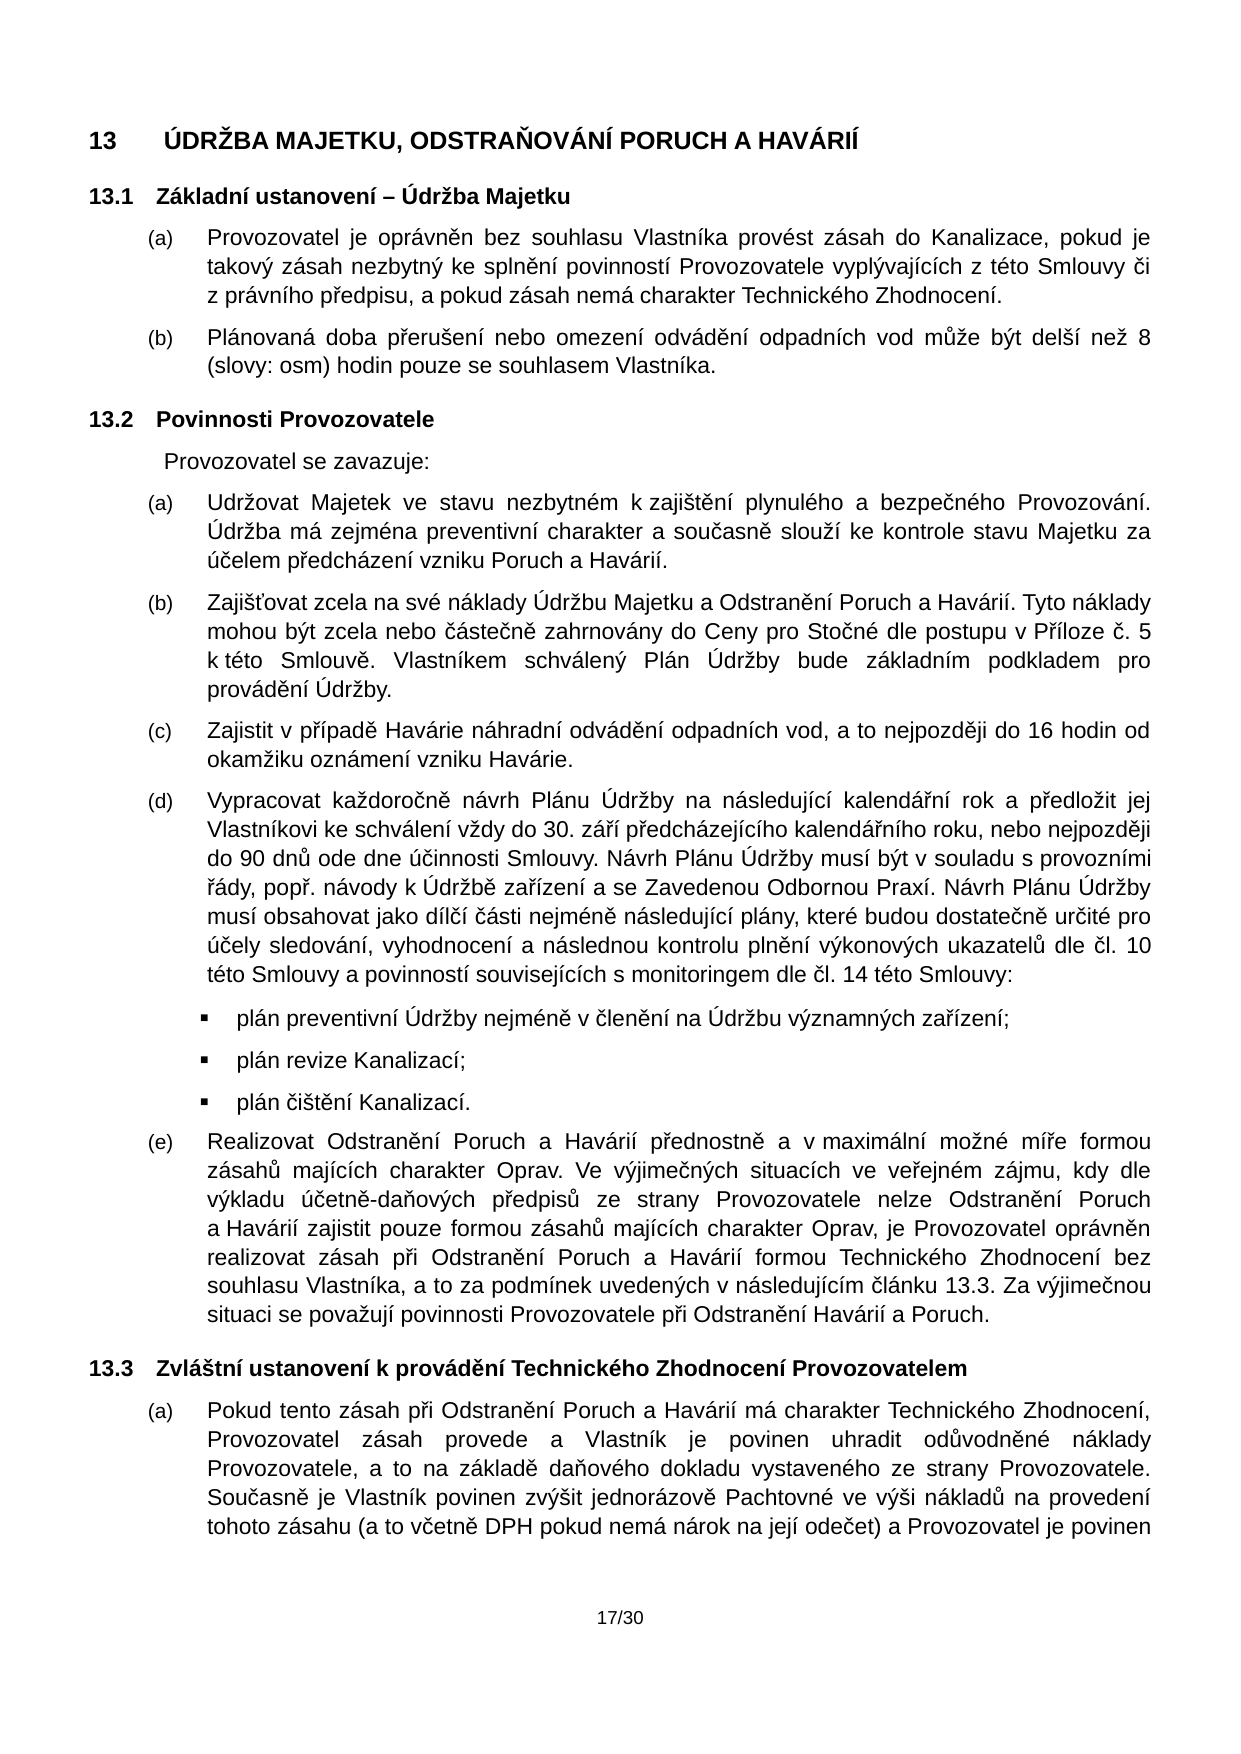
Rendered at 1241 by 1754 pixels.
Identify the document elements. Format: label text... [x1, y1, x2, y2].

subtitle Zajistit v případě Havárie náhradní odvádění odpadních vod, a to nejpozději do 16 hodin od okamžiku oznámení vzniku Havárie. [148, 717, 1152, 772]
subtitle Vypracovat každoročně návrh Plánu Údržby na následující kalendářní rok a předložit jej Vlastníkovi ke schválení vždy do 30. září předcházejícího kalendářního roku, nebo nejpozději do 90 dnů ode dne účinnosti Smlouvy. Návrh Plánu Údržby musí být v souladu s provozními řády, popř. návody k Údržbě zařízení a se Zavedenou Odbornou Praxí. Návrh Plánu Údržby musí obsahovat jako dílčí části nejméně následující plány, které budou dostatečně určité pro účely sledování, vyhodnocení a následnou kontrolu plnění výkonových ukazatelů dle čl. 10 této Smlouvy a povinností souvisejících s monitoringem dle čl. 14 této Smlouvy: [148, 787, 1152, 987]
subtitle plán čištění Kanalizací. [199, 1086, 1152, 1115]
subtitle Zvláštní ustanovení k provádění Technického Zhodnocení Provozovatelem [89, 1355, 1152, 1382]
subtitle ÚDRŽBA MAJETKU, ODSTRAŇOVÁNÍ PORUCH A HAVÁRIÍ [89, 126, 1152, 155]
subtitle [148, 1397, 1152, 1539]
subtitle plán revize Kanalizací; [199, 1044, 1152, 1073]
subtitle Zajišťovat zcela na své náklady Údržbu Majetku a Odstranění Poruch a Havárií. Tyto náklady mohou být zcela nebo částečně zahrnovány do Ceny pro Stočné dle postupu v Příloze č. 5 k této Smlouvě. Vlastníkem schválený Plán Údržby bude základním podkladem pro provádění Údržby. [148, 589, 1152, 702]
subtitle plán preventivní Údržby nejméně v členění na Údržbu významných zařízení; [199, 1003, 1152, 1032]
subtitle Povinnosti Provozovatele [89, 406, 1152, 433]
subtitle Provozovatel se zavazuje: [164, 448, 1152, 474]
subtitle Provozovatel je oprávněn bez souhlasu Vlastníka provést zásah do Kanalizace, pokud je takový zásah nezbytný ke splnění povinností Provozovatele vyplývajících z této Smlouvy či z právního předpisu, a pokud zásah nemá charakter Technického Zhodnocení. [148, 224, 1152, 308]
subtitle Udržovat Majetek ve stavu nezbytném k zajištění plynulého a bezpečného Provozování. Údržba má zejména preventivní charakter a současně slouží ke kontrole stavu Majetku za účelem předcházení vzniku Poruch a Havárií. [148, 489, 1152, 573]
subtitle Základní ustanovení – Údržba Majetku [89, 183, 1152, 209]
subtitle Plánovaná doba přerušení nebo omezení odvádění odpadních vod může být delší než 8 (slovy: osm) hodin pouze se souhlasem Vlastníka. [148, 323, 1152, 379]
subtitle Realizovat Odstranění Poruch a Havárií přednostně a v maximální možné míře formou zásahů majících charakter Oprav. Ve výjimečných situacích ve veřejném zájmu, kdy dle výkladu účetně-daňových předpisů ze strany Provozovatele nelze Odstranění Poruch a Havárií zajistit pouze formou zásahů majících charakter Oprav, je Provozovatel oprávněn realizovat zásah při Odstranění Poruch a Havárií formou Technického Zhodnocení bez souhlasu Vlastníka, a to za podmínek uvedených v následujícím článku 13.3. Za výjimečnou situaci se považují povinnosti Provozovatele při Odstranění Havárií a Poruch. [148, 1128, 1152, 1328]
